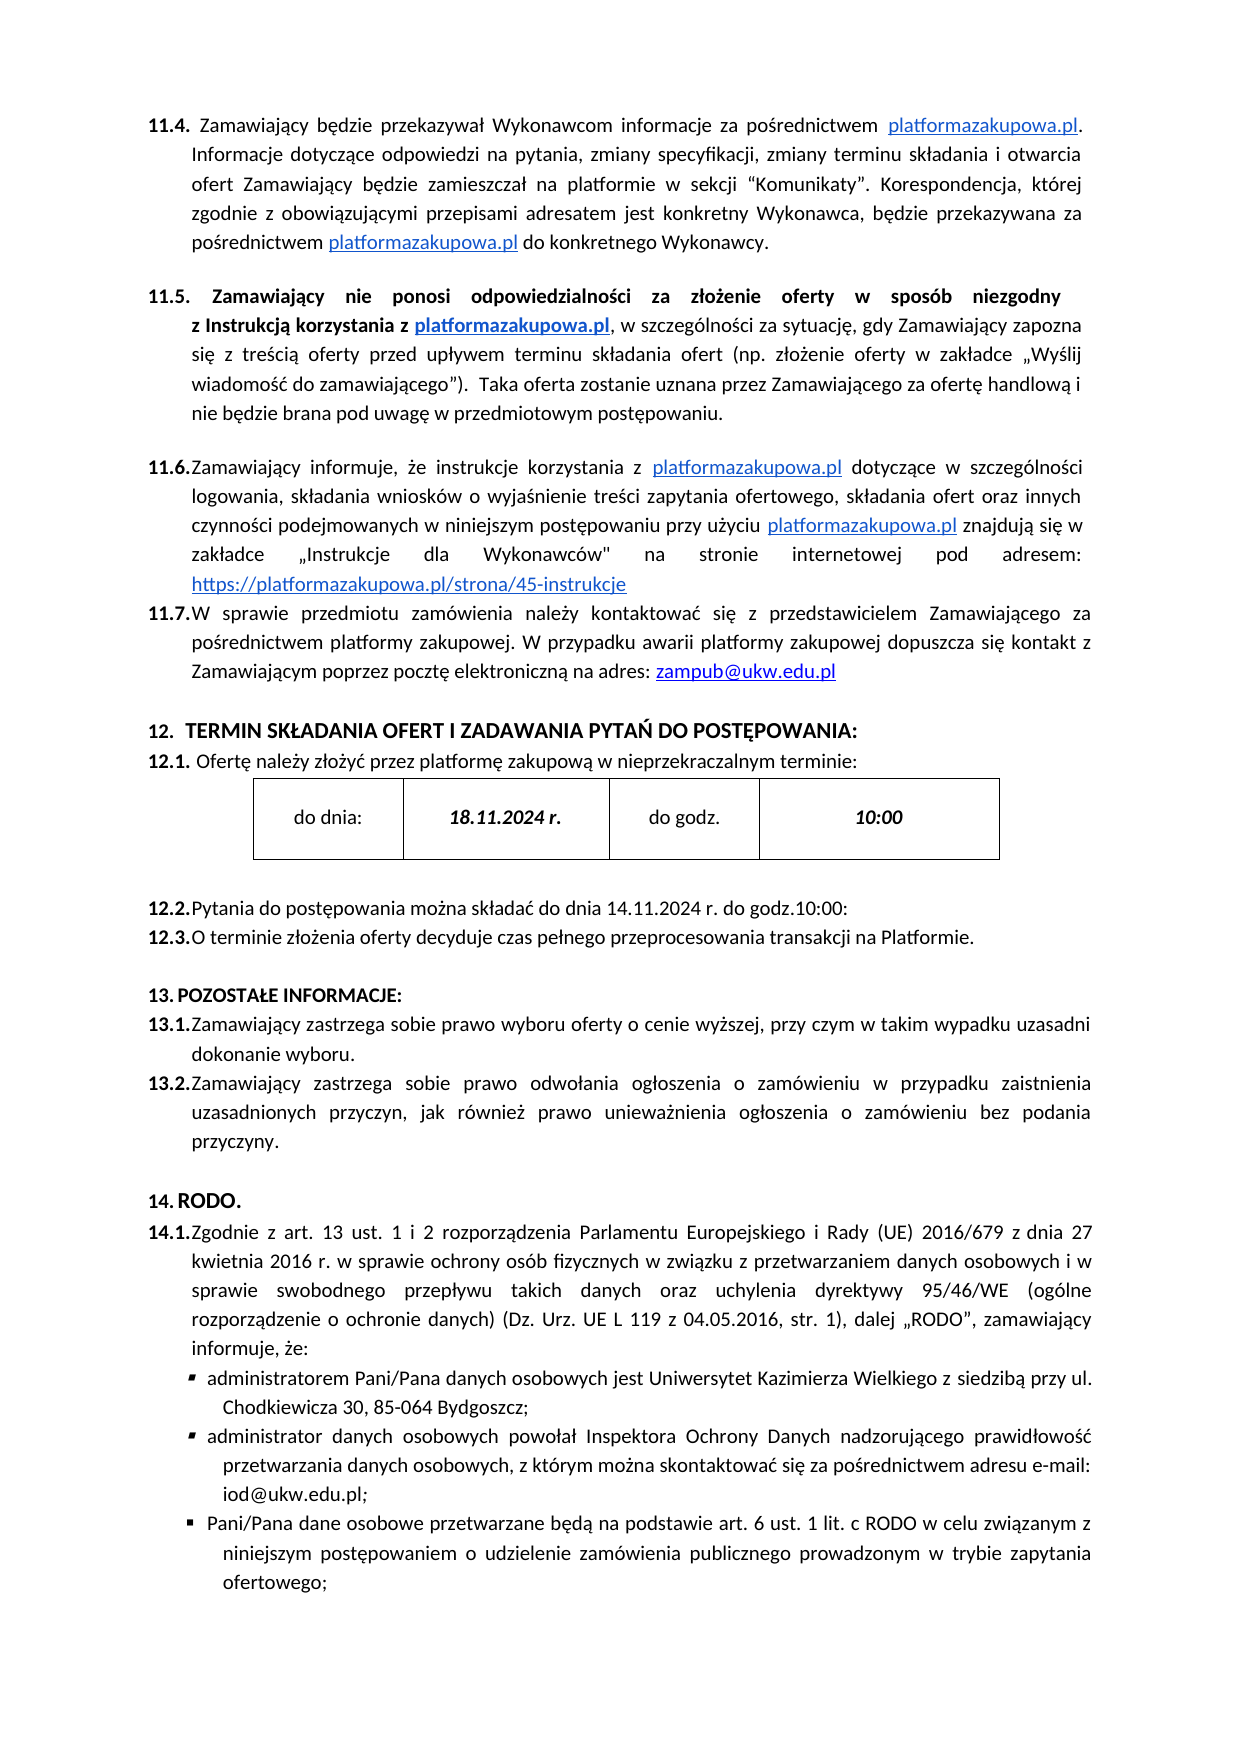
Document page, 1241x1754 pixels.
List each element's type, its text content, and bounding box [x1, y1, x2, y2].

table_header do dnia: [254, 779, 403, 859]
table_header 10:00 [760, 779, 999, 859]
list Zamawiający nie ponosi odpowiedzialności za złożenie oferty w sposób niezgodny z Instrukcją korzystania z platformazakupowa.pl, w szczególności za sytuację, gdy Zamawiający zapozna się z treścią oferty przed upływem terminu składania ofert (np. złożenie oferty w zakładce „Wyślij wiadomość do zamawiającego”). Taka oferta zostanie uznana przez Zamawiającego za ofertę handlową i nie będzie brana pod uwagę w przedmiotowym postępowaniu. [148, 283, 1083, 425]
list Ofertę należy złożyć przez platformę zakupową w nieprzekraczalnym terminie: [148, 749, 1093, 774]
list Zamawiający będzie przekazywał Wykonawcom informacje za pośrednictwem platformazakupowa.pl. Informacje dotyczące odpowiedzi na pytania, zmiany specyfikacji, zmiany terminu składania i otwarcia ofert Zamawiający będzie zamieszczał na platformie w sekcji “Komunikaty”. Korespondencja, której zgodnie z obowiązującymi przepisami adresatem jest konkretny Wykonawca, będzie przekazywana za pośrednictwem platformazakupowa.pl do konkretnego Wykonawcy. [148, 112, 1083, 254]
list TERMIN SKŁADANIA OFERT I ZADAWANIA PYTAŃ DO POSTĘPOWANIA: [148, 717, 1093, 744]
list Pytania do postępowania można składać do dnia 14.11.2024 r. do godz.10:00: [148, 895, 1093, 920]
list administrator danych osobowych powołał Inspektora Ochrony Danych nadzorującego prawidłowość przetwarzania danych osobowych, z którym można skontaktować się za pośrednictwem adresu e-mail: iod@ukw.edu.pl; [185, 1423, 1093, 1507]
list Zamawiający zastrzega sobie prawo odwołania ogłoszenia o zamówieniu w przypadku zaistnienia uzasadnionych przyczyn, jak również prawo unieważnienia ogłoszenia o zamówieniu bez podania przyczyny. [148, 1070, 1093, 1154]
list RODO. [148, 1187, 1093, 1215]
table_header do godz. [610, 779, 759, 859]
table_header 18.11.2024 r. [404, 779, 609, 859]
list administratorem Pani/Pana danych osobowych jest Uniwersytet Kazimierza Wielkiego z siedzibą przy ul. Chodkiewicza 30, 85-064 Bydgoszcz; [185, 1365, 1093, 1419]
list Pani/Pana dane osobowe przetwarzane będą na podstawie art. 6 ust. 1 lit. c RODO w celu związanym z niniejszym postępowaniem o udzielenie zamówienia publicznego prowadzonym w trybie zapytania ofertowego; [185, 1511, 1093, 1594]
list O terminie złożenia oferty decyduje czas pełnego przeprocesowania transakcji na Platformie. [148, 924, 1093, 949]
list Zamawiający informuje, że instrukcje korzystania z platformazakupowa.pl dotyczące w szczególności logowania, składania wniosków o wyjaśnienie treści zapytania ofertowego, składania ofert oraz innych czynności podejmowanych w niniejszym postępowaniu przy użyciu platformazakupowa.pl znajdują się w zakładce „Instrukcje dla Wykonawców" na stronie internetowej pod adresem: https://platformazakupowa.pl/strona/45-instrukcje [148, 454, 1083, 596]
list POZOSTAŁE INFORMACJE: [148, 982, 1093, 1008]
list Zamawiający zastrzega sobie prawo wyboru oferty o cenie wyższej, przy czym w takim wypadku uzasadni dokonanie wyboru. [148, 1012, 1093, 1066]
list Zgodnie z art. 13 ust. 1 i 2 rozporządzenia Parlamentu Europejskiego i Rady (UE) 2016/679 z dnia 27 kwietnia 2016 r. w sprawie ochrony osób fizycznych w związku z przetwarzaniem danych osobowych i w sprawie swobodnego przepływu takich danych oraz uchylenia dyrektywy 95/46/WE (ogólne rozporządzenie o ochronie danych) (Dz. Urz. UE L 119 z 04.05.2016, str. 1), dalej „RODO”, zamawiający informuje, że: [148, 1219, 1093, 1361]
list W sprawie przedmiotu zamówienia należy kontaktować się z przedstawicielem Zamawiającego za pośrednictwem platformy zakupowej. W przypadku awarii platformy zakupowej dopuszcza się kontakt z Zamawiającym poprzez pocztę elektroniczną na adres: zampub@ukw.edu.pl [148, 600, 1093, 684]
